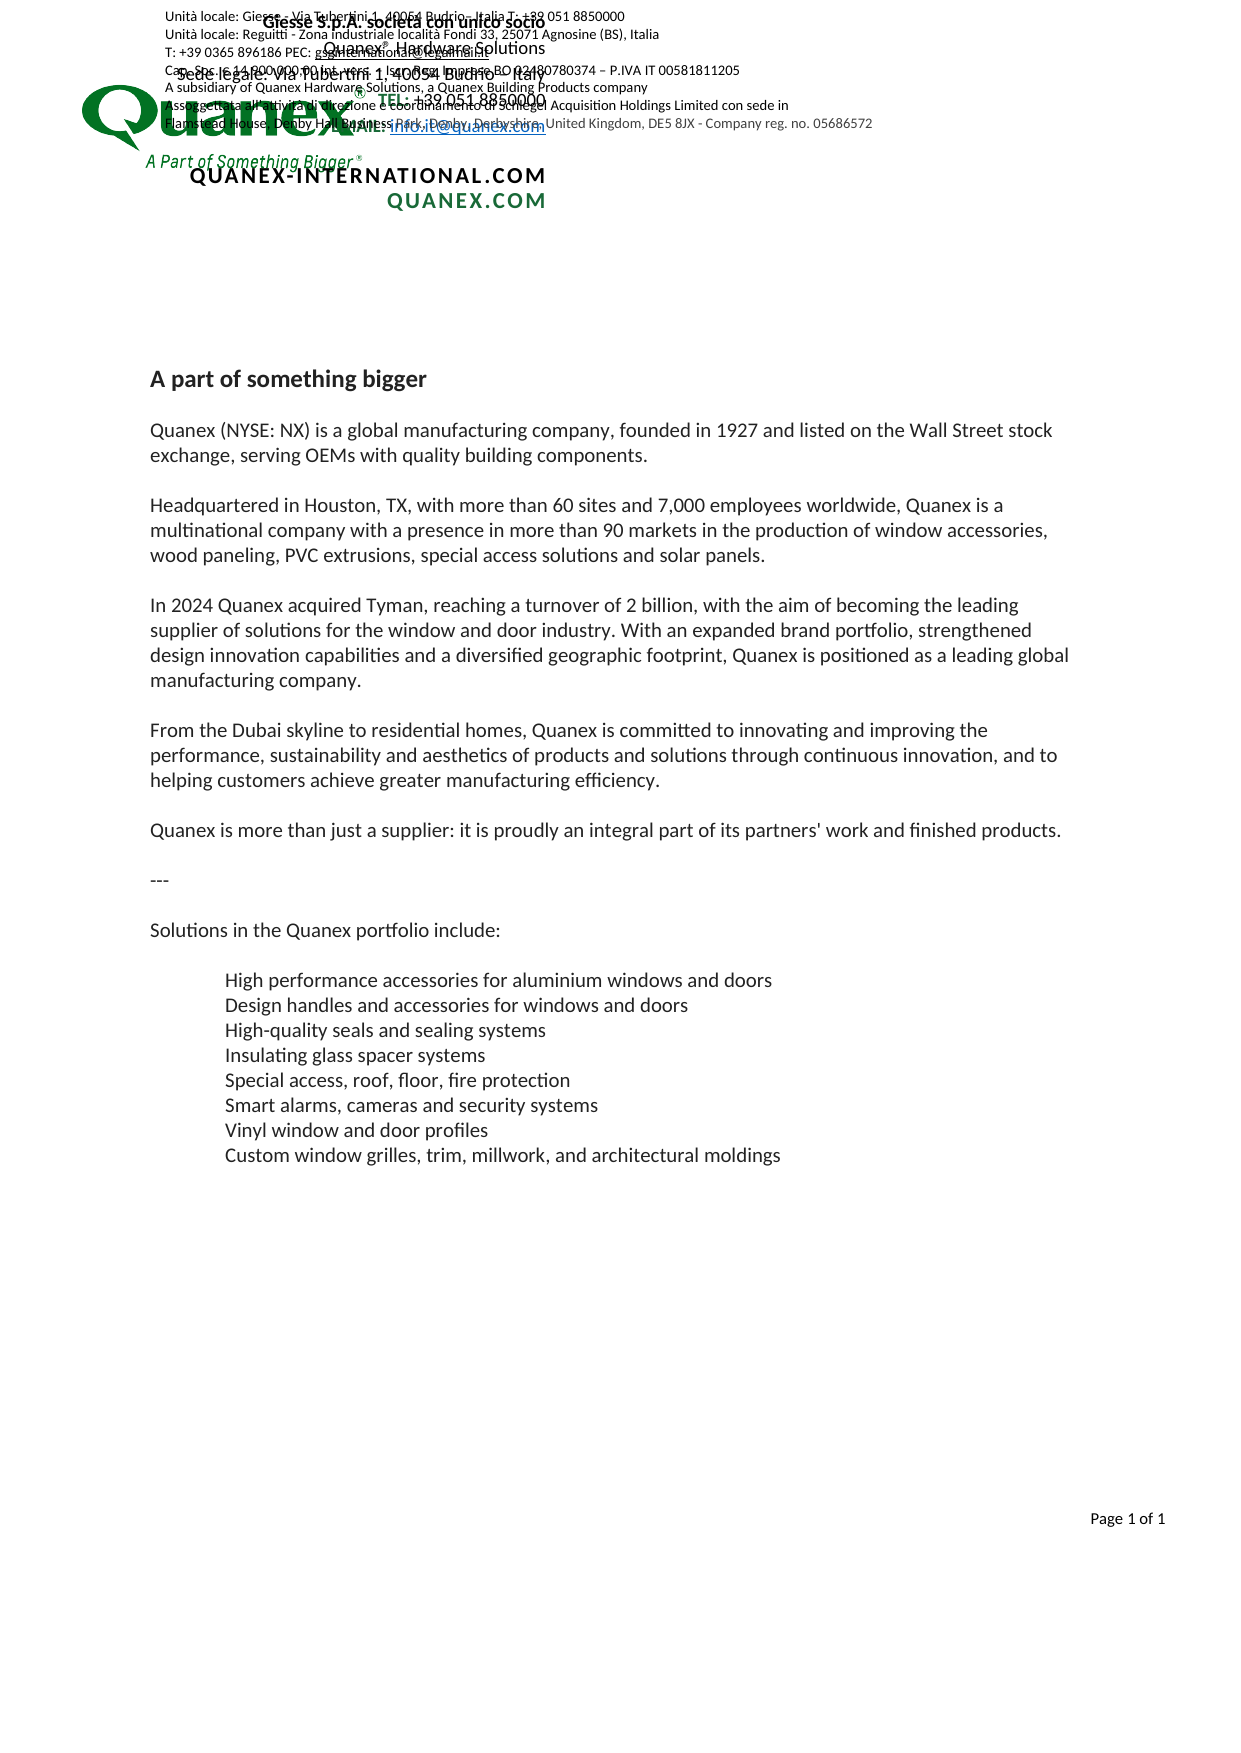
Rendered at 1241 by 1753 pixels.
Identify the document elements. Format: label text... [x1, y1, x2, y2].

text High-quality seals and sealing systems [225, 1017, 1090, 1042]
text Headquartered in Houston, TX, with more than 60 sites and 7,000 employees worldwide, Quanex is a multinational company with a presence in more than 90 markets in the production of window accessories, wood paneling, PVC extrusions, special access solutions and solar panels. [150, 492, 1090, 567]
picture [15, 18, 421, 240]
text Smart alarms, cameras and security systems [225, 1092, 1090, 1117]
text A part of something bigger [150, 367, 1090, 392]
text Quanex is more than just a supplier: it is proudly an integral part of its partners' work and finished products. [150, 817, 1090, 842]
text In 2024 Quanex acquired Tyman, reaching a turnover of 2 billion, with the aim of becoming the leading supplier of solutions for the window and door industry. With an expanded brand portfolio, strengthened design innovation capabilities and a diversified geographic footprint, Quanex is positioned as a leading global manufacturing company. [150, 592, 1090, 692]
text Vinyl window and door profiles [225, 1117, 1090, 1142]
text From the Dubai skyline to residential homes, Quanex is committed to innovating and improving the performance, sustainability and aesthetics of products and solutions through continuous innovation, and to helping customers achieve greater manufacturing efficiency. [150, 717, 1090, 792]
text Insulating glass spacer systems [225, 1042, 1090, 1067]
text Custom window grilles, trim, millwork, and architectural moldings [225, 1142, 1090, 1167]
text Special access, roof, floor, fire protection [225, 1067, 1090, 1092]
text Solutions in the Quanex portfolio include: [150, 917, 1090, 942]
text Design handles and accessories for windows and doors [225, 992, 1090, 1017]
text Quanex (NYSE: NX) is a global manufacturing company, founded in 1927 and listed on the Wall Street stock exchange, serving OEMs with quality building components. [150, 417, 1090, 467]
text --- [150, 867, 1090, 892]
picture [325, 43, 333, 53]
text High performance accessories for aluminium windows and doors [225, 967, 1090, 992]
